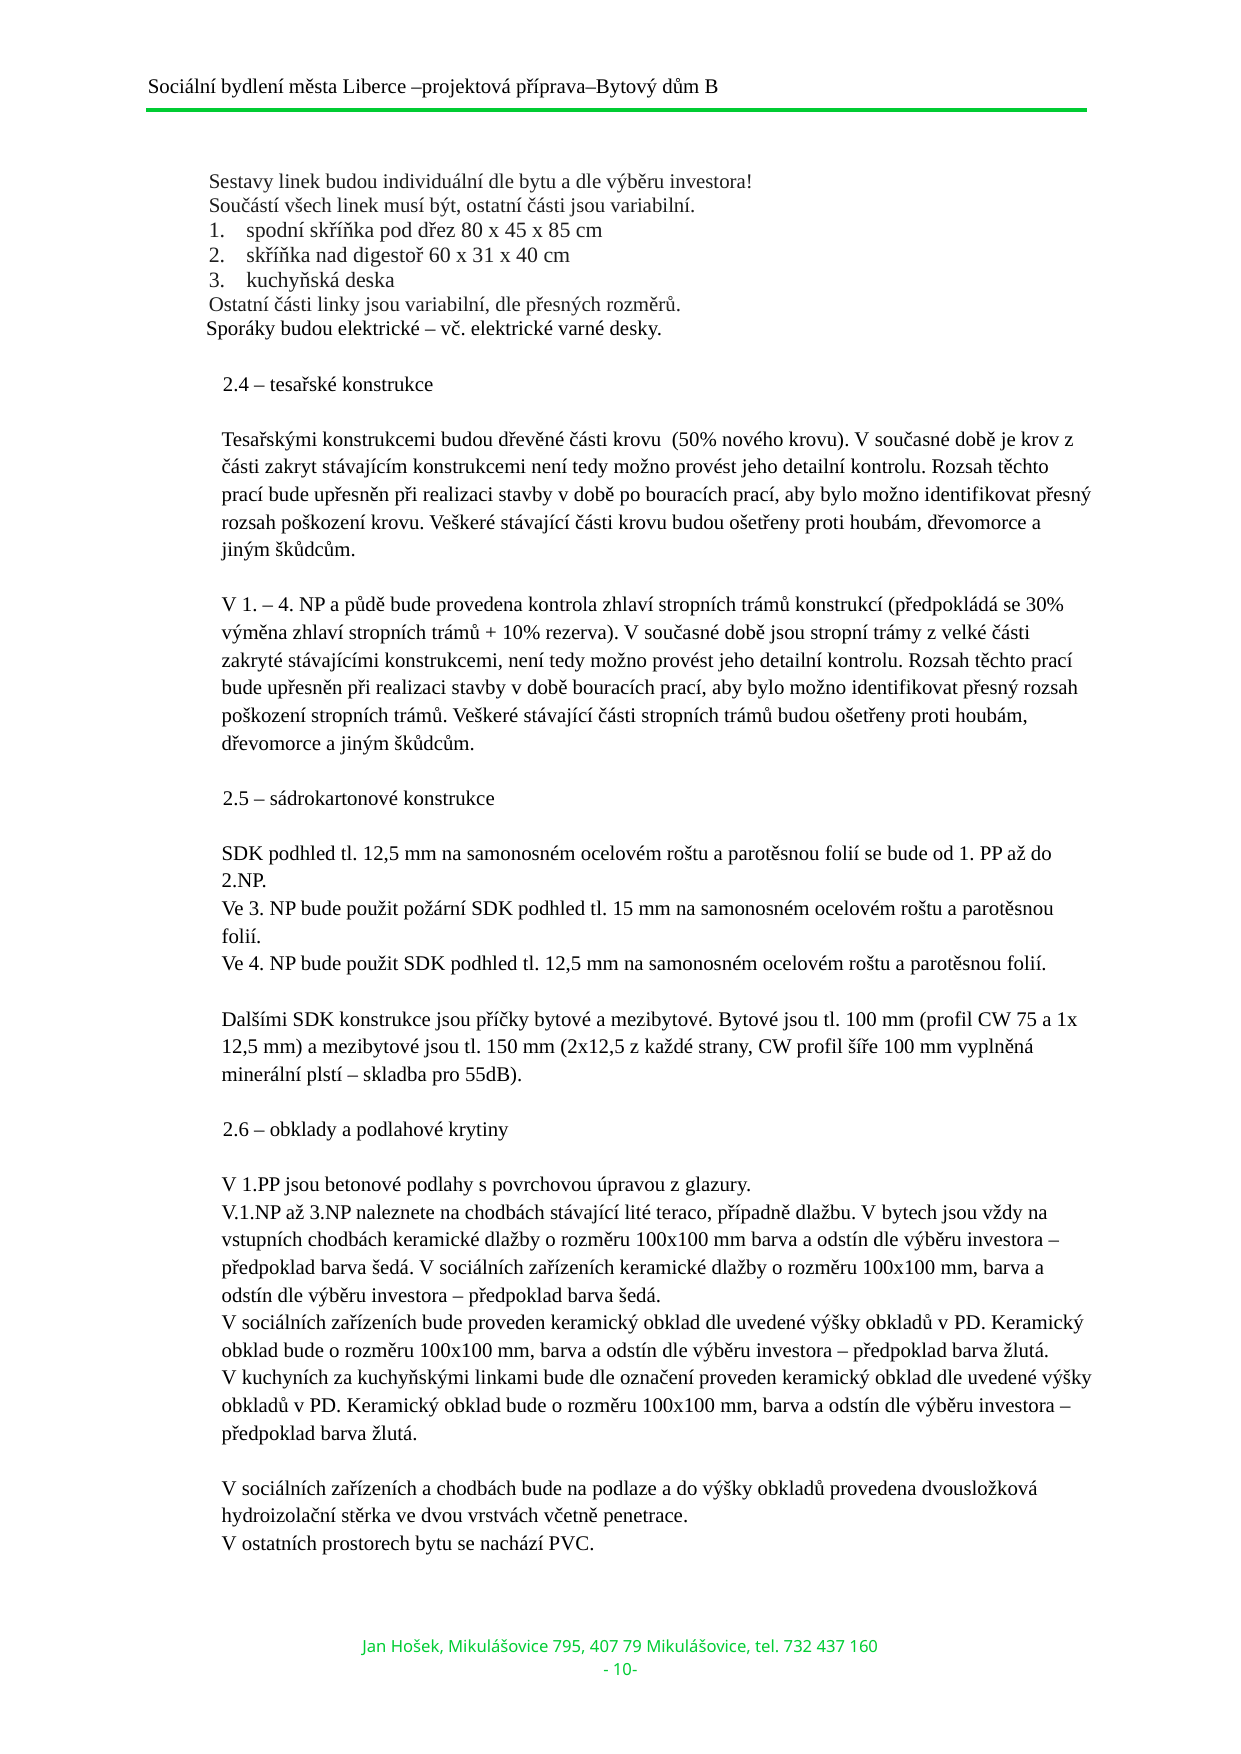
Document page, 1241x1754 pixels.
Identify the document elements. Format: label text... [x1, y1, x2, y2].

text V.1.NP až 3.NP naleznete na chodbách stávající lité teraco, případně dlažbu. V bytech jsou vždy na vstupních chodbách keramické dlažby o rozměru 100x100 mm barva a odstín dle výběru investora – předpoklad barva šedá. V sociálních zařízeních keramické dlažby o rozměru 100x100 mm, barva a odstín dle výběru investora – předpoklad barva šedá. [221, 1200, 1093, 1307]
text V ostatních prostorech bytu se nachází PVC. [221, 1531, 1093, 1555]
text V 1. – 4. NP a půdě bude provedena kontrola zhlaví stropních trámů konstrukcí (předpokládá se 30% výměna zhlaví stropních trámů + 10% rezerva). V současné době jsou stropní trámy z velké části zakryté stávajícími konstrukcemi, není tedy možno provést jeho detailní kontrolu. Rozsah těchto prací bude upřesněn při realizaci stavby v době bouracích prací, aby bylo možno identifikovat přesný rozsah poškození stropních trámů. Veškeré stávající části stropních trámů budou ošetřeny proti houbám, dřevomorce a jiným škůdcům. [221, 592, 1093, 754]
list spodní skříňka pod dřez 80 x 45 x 85 cm [208, 217, 1093, 242]
text Ve 4. NP bude použit SDK podhled tl. 12,5 mm na samonosném ocelovém roštu a parotěsnou folií. [221, 951, 1093, 975]
text 2.6 – obklady a podlahové krytiny [223, 1117, 1093, 1141]
text Tesařskými konstrukcemi budou dřevěné části krovu (50% nového krovu). V současné době je krov z části zakryt stávajícím konstrukcemi není tedy možno provést jeho detailní kontrolu. Rozsah těchto prací bude upřesněn při realizaci stavby v době po bouracích prací, aby bylo možno identifikovat přesný rozsah poškození krovu. Veškeré stávající části krovu budou ošetřeny proti houbám, dřevomorce a jiným škůdcům. [221, 427, 1093, 561]
text V sociálních zařízeních bude proveden keramický obklad dle uvedené výšky obkladů v PD. Keramický obklad bude o rozměru 100x100 mm, barva a odstín dle výběru investora – předpoklad barva žlutá. [221, 1310, 1093, 1362]
text V sociálních zařízeních a chodbách bude na podlaze a do výšky obkladů provedena dvousložková hydroizolační stěrka ve dvou vrstvách včetně penetrace. [221, 1476, 1093, 1527]
text 2.4 – tesařské konstrukce [223, 372, 1093, 396]
text Ostatní části linky jsou variabilní, dle přesných rozměrů. [208, 292, 1093, 316]
text V kuchyních za kuchyňskými linkami bude dle označení proveden keramický obklad dle uvedené výšky obkladů v PD. Keramický obklad bude o rozměru 100x100 mm, barva a odstín dle výběru investora – předpoklad barva žlutá. [221, 1365, 1093, 1444]
text 2.5 – sádrokartonové konstrukce [223, 786, 1093, 810]
text V 1.PP jsou betonové podlahy s povrchovou úpravou z glazury. [221, 1172, 1093, 1196]
list skříňka nad digestoř 60 x 31 x 40 cm [208, 242, 1093, 267]
text Sporáky budou elektrické – vč. elektrické varné desky. [148, 316, 1093, 340]
list kuchyňská deska [208, 267, 1093, 292]
text Dalšími SDK konstrukce jsou příčky bytové a mezibytové. Bytové jsou tl. 100 mm (profil CW 75 a 1x 12,5 mm) a mezibytové jsou tl. 150 mm (2x12,5 z každé strany, CW profil šíře 100 mm vyplněná minerální plstí – skladba pro 55dB). [221, 1006, 1093, 1086]
text Sestavy linek budou individuální dle bytu a dle výběru investora! [208, 168, 1093, 193]
text Ve 3. NP bude použit požární SDK podhled tl. 15 mm na samonosném ocelovém roštu a parotěsnou folií. [221, 896, 1093, 948]
text SDK podhled tl. 12,5 mm na samonosném ocelovém roštu a parotěsnou folií se bude od 1. PP až do 2.NP. [221, 841, 1093, 892]
text Součástí všech linek musí být, ostatní části jsou variabilní. [208, 193, 1093, 217]
